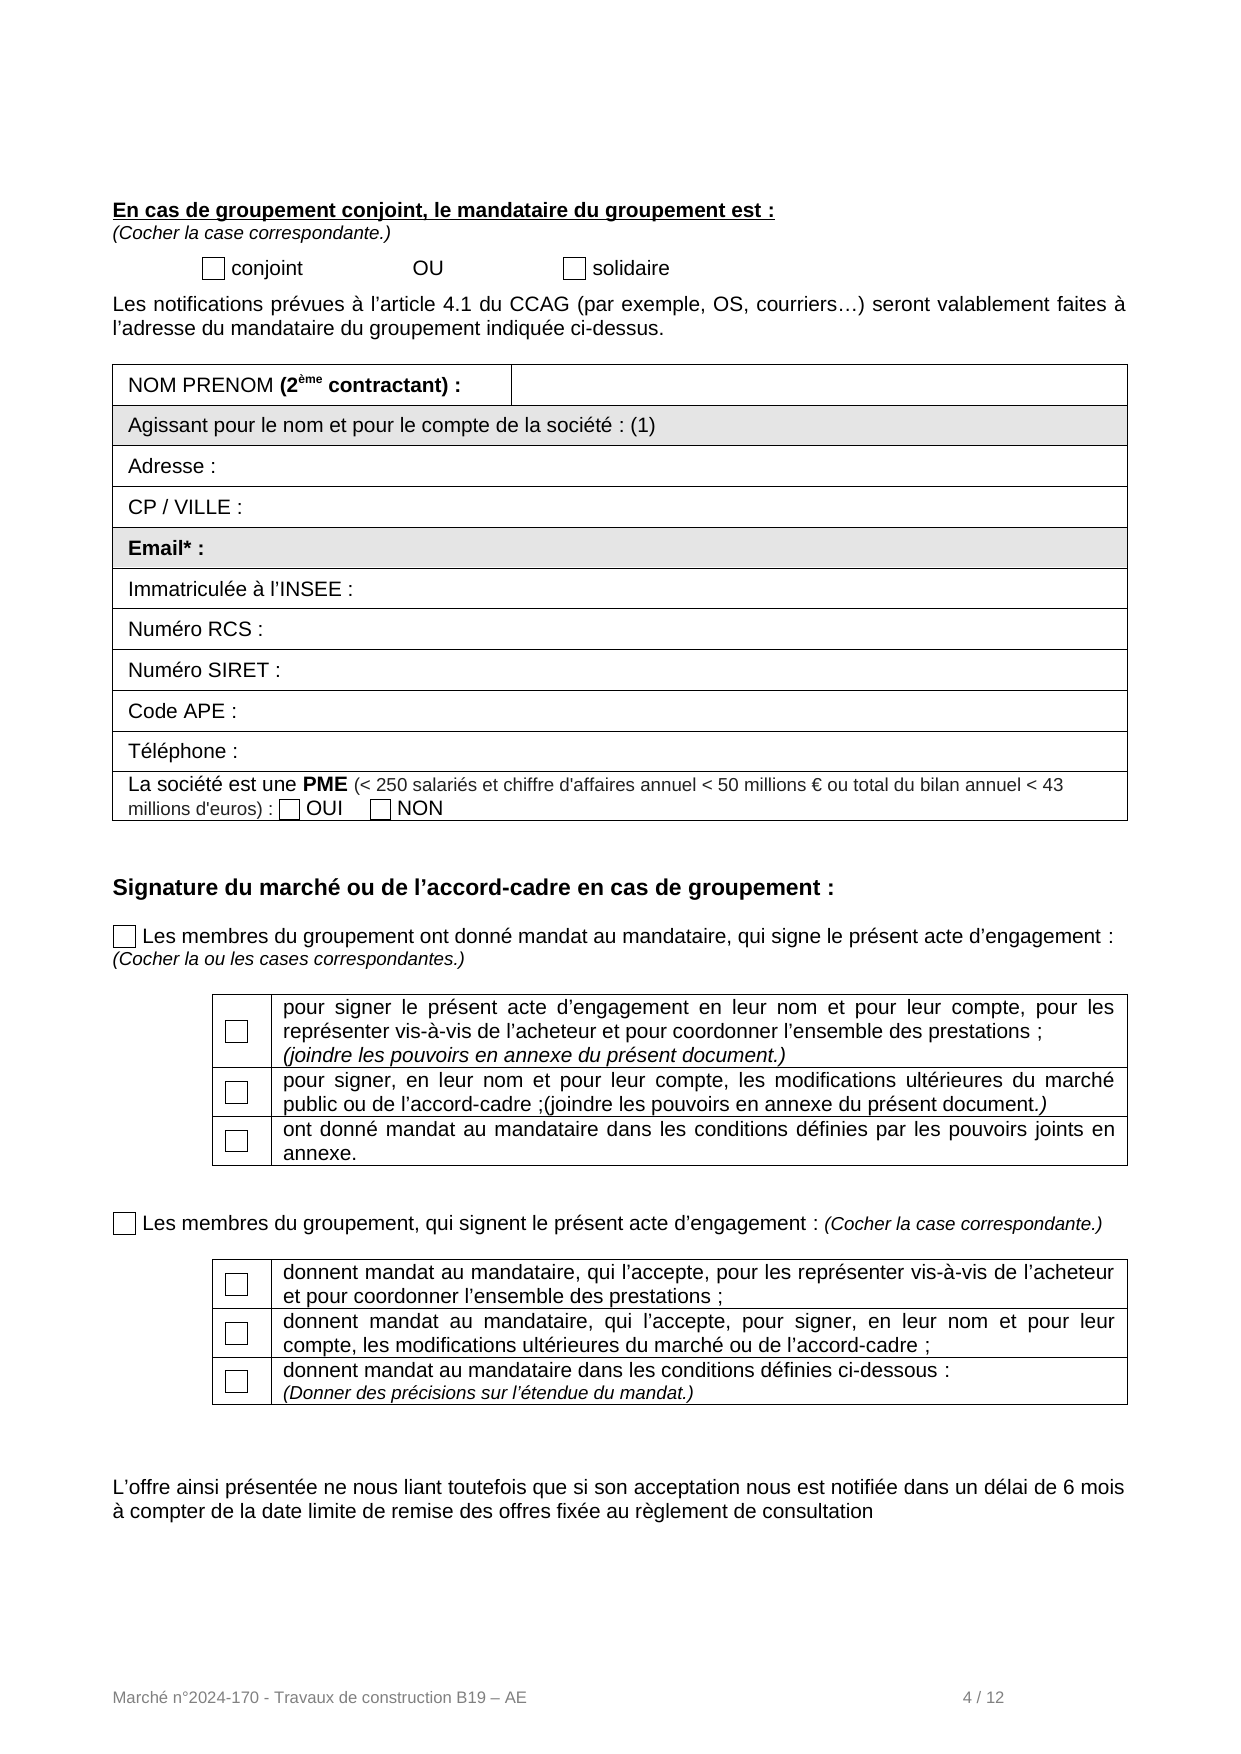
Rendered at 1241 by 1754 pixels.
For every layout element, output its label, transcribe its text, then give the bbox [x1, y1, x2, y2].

table_cell Code APE : [113, 691, 1127, 731]
text En cas de groupement conjoint, le mandataire du groupement est : [112, 198, 1128, 222]
table_cell CP / VILLE : [113, 487, 1127, 527]
table_cell Numéro SIRET : [113, 650, 1127, 690]
table_cell [213, 1068, 271, 1116]
table_cell donnent mandat au mandataire dans les conditions définies ci-dessous : (Donner des précisions sur l’étendue du mandat.) [272, 1358, 1127, 1403]
table_header pour signer le présent acte d’engagement en leur nom et pour leur compte, pour les représenter vis-à-vis de l’acheteur et pour coordonner l’ensemble des prestations ; (joindre les pouvoirs en annexe du présent document.) [272, 995, 1127, 1067]
text (Cocher la case correspondante.) [112, 222, 1128, 243]
table_cell donnent mandat au mandataire, qui l’accepte, pour signer, en leur nom et pour leur compte, les modifications ultérieures du marché ou de l’accord-cadre ; [272, 1309, 1127, 1357]
table_cell Adresse : [113, 446, 1127, 486]
table_cell [213, 1117, 271, 1164]
table_cell ont donné mandat au mandataire dans les conditions définies par les pouvoirs joints en annexe. [272, 1117, 1127, 1164]
table_header NOM PRENOM (2ème contractant) : [113, 365, 511, 404]
table_header [213, 995, 271, 1067]
text (Cocher la ou les cases correspondantes.) [112, 948, 1128, 970]
table_header [213, 1260, 271, 1308]
table_cell [213, 1358, 271, 1403]
text L’offre ainsi présentée ne nous liant toutefois que si son acceptation nous est notifiée dans un délai de 6 mois à compter de la date limite de remise des offres fixée au règlement de consultation [112, 1475, 1128, 1523]
text conjoint OU solidaire [112, 256, 1128, 280]
text Signature du marché ou de l’accord-cadre en cas de groupement : [112, 874, 1128, 900]
table_header [512, 365, 1127, 404]
table_header donnent mandat au mandataire, qui l’accepte, pour les représenter vis-à-vis de l’acheteur et pour coordonner l’ensemble des prestations ; [272, 1260, 1127, 1308]
table_cell pour signer, en leur nom et pour leur compte, les modifications ultérieures du marché public ou de l’accord-cadre ;(joindre les pouvoirs en annexe du présent document.) [272, 1068, 1127, 1116]
text Les membres du groupement ont donné mandat au mandataire, qui signe le présent acte d’engagement : [112, 924, 1128, 948]
table_cell Agissant pour le nom et pour le compte de la société : (1) [113, 406, 1127, 445]
table_cell Immatriculée à l’INSEE : [113, 569, 1127, 608]
table_cell Téléphone : [113, 732, 1127, 771]
table_cell Numéro RCS : [113, 609, 1127, 649]
text Les notifications prévues à l’article 4.1 du CCAG (par exemple, OS, courriers…) seront valablement faites à l’adresse du mandataire du groupement indiquée ci-dessus. [112, 292, 1128, 340]
table_cell La société est une PME (< 250 salariés et chiffre d'affaires annuel < 50 millions € ou total du bilan annuel < 43 millions d'euros) : OUI NON [113, 772, 1127, 820]
table_cell [213, 1309, 271, 1357]
text Les membres du groupement, qui signent le présent acte d’engagement : (Cocher la case correspondante.) [112, 1211, 1128, 1235]
table_cell Email* : [113, 528, 1127, 567]
